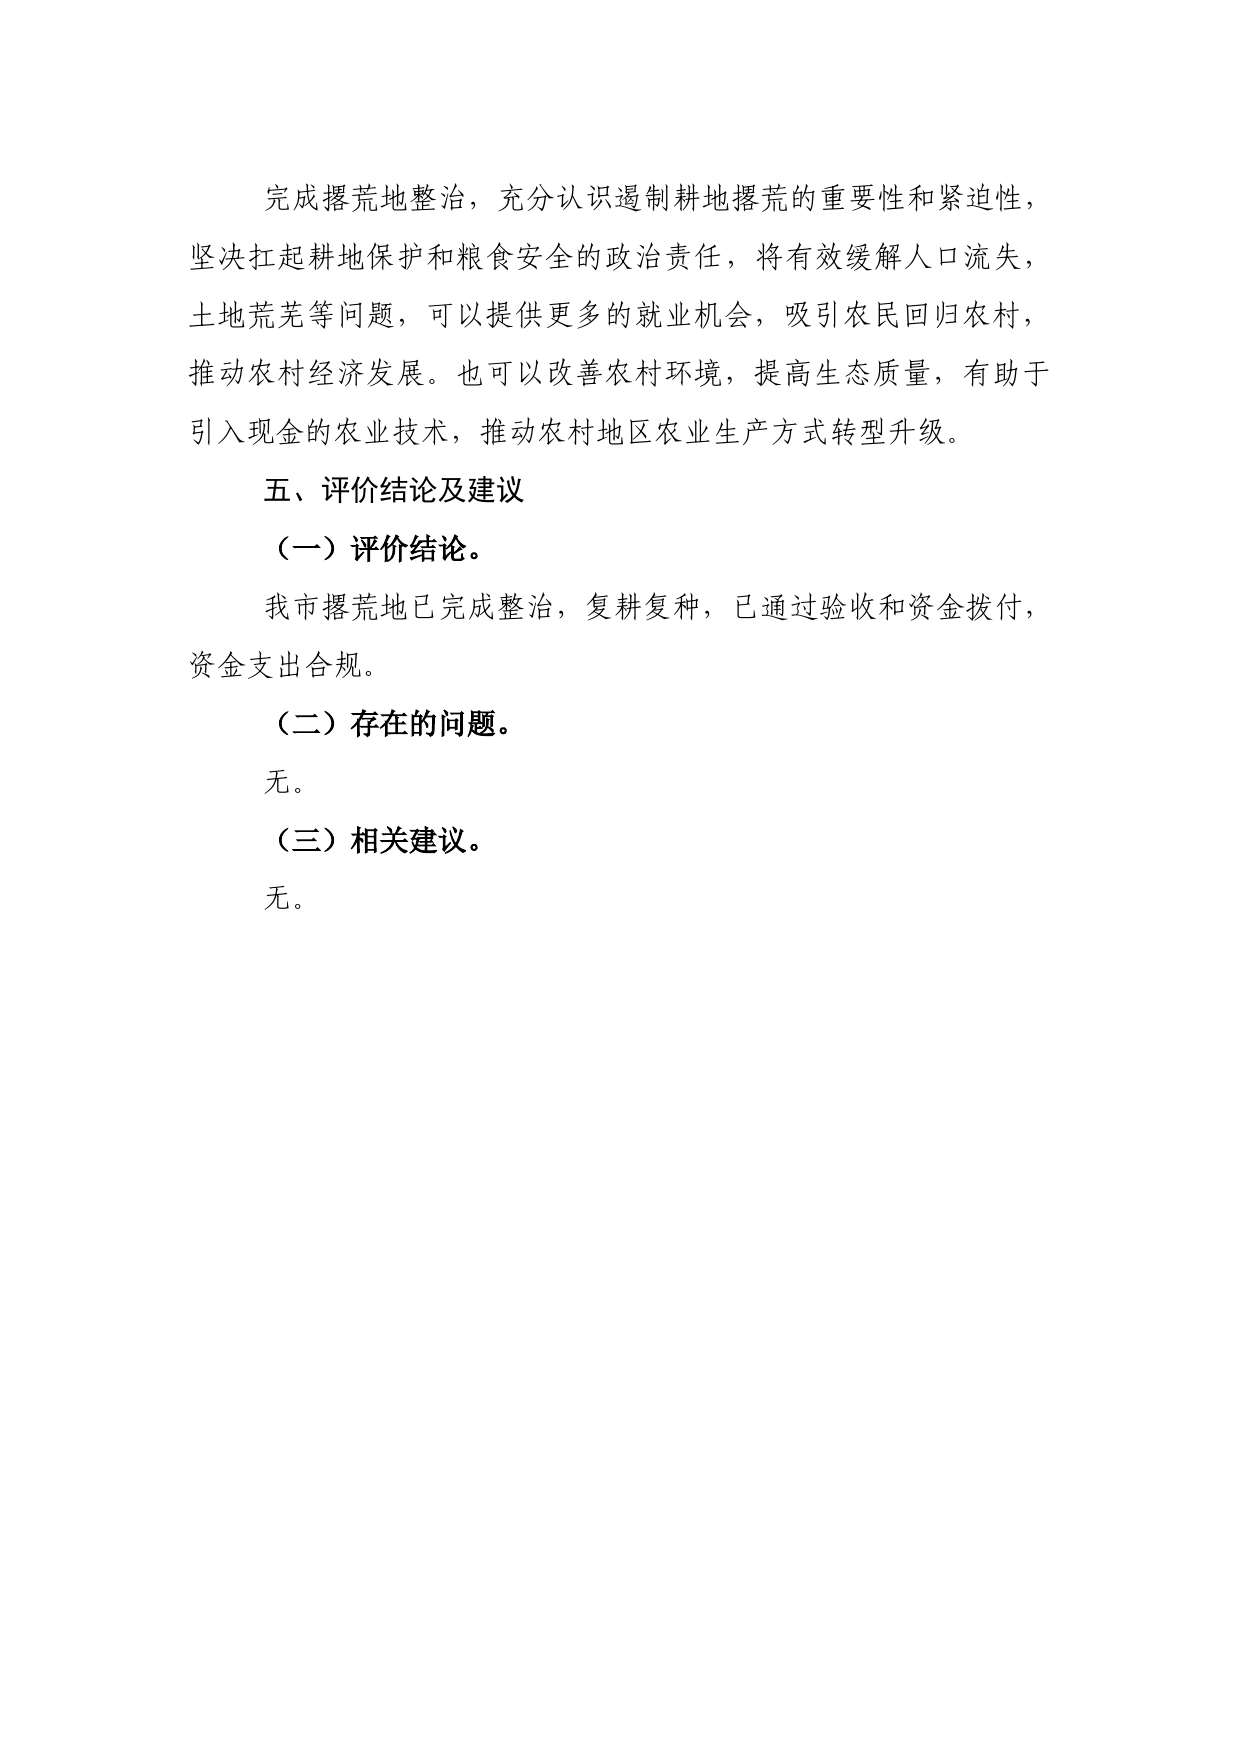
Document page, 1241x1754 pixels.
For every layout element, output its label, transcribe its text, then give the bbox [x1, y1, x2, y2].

text （二）存在的问题。 [187, 687, 1053, 745]
text 五、评价结论及建议 [187, 454, 1053, 512]
text 我市撂荒地已完成整治，复耕复种，已通过验收和资金拨付，资金支出合规。 [187, 570, 1053, 687]
text 无。 [187, 862, 1053, 920]
text （一）评价结论。 [187, 512, 1053, 570]
text （三）相关建议。 [187, 804, 1053, 862]
text 无。 [187, 745, 1053, 804]
text 完成撂荒地整治，充分认识遏制耕地撂荒的重要性和紧迫性，坚决扛起耕地保护和粮食安全的政治责任，将有效缓解人口流失，土地荒芜等问题，可以提供更多的就业机会，吸引农民回归农村，推动农村经济发展。也可以改善农村环境，提高生态质量，有助于引入现金的农业技术，推动农村地区农业生产方式转型升级。 [187, 162, 1053, 454]
